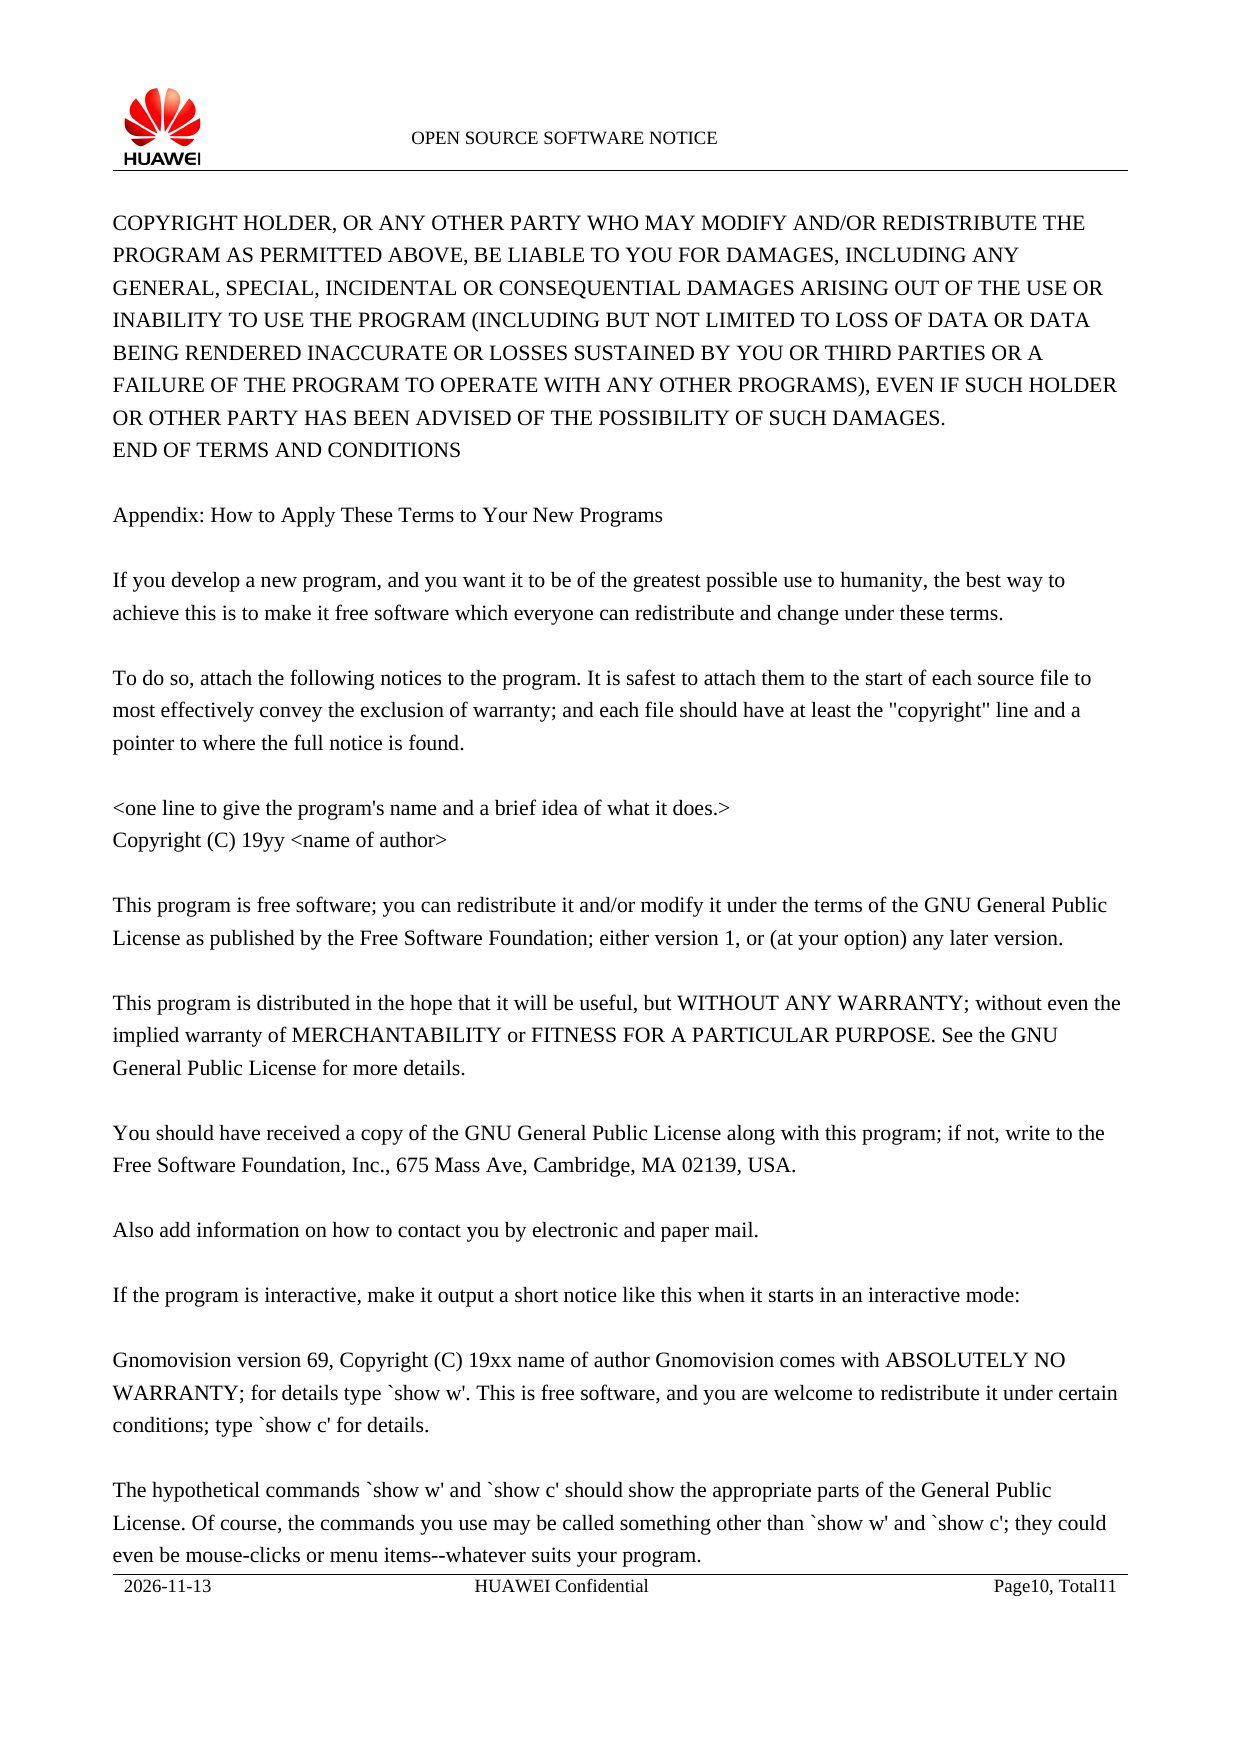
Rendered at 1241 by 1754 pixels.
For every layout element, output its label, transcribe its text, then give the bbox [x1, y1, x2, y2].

picture [124, 88, 201, 165]
